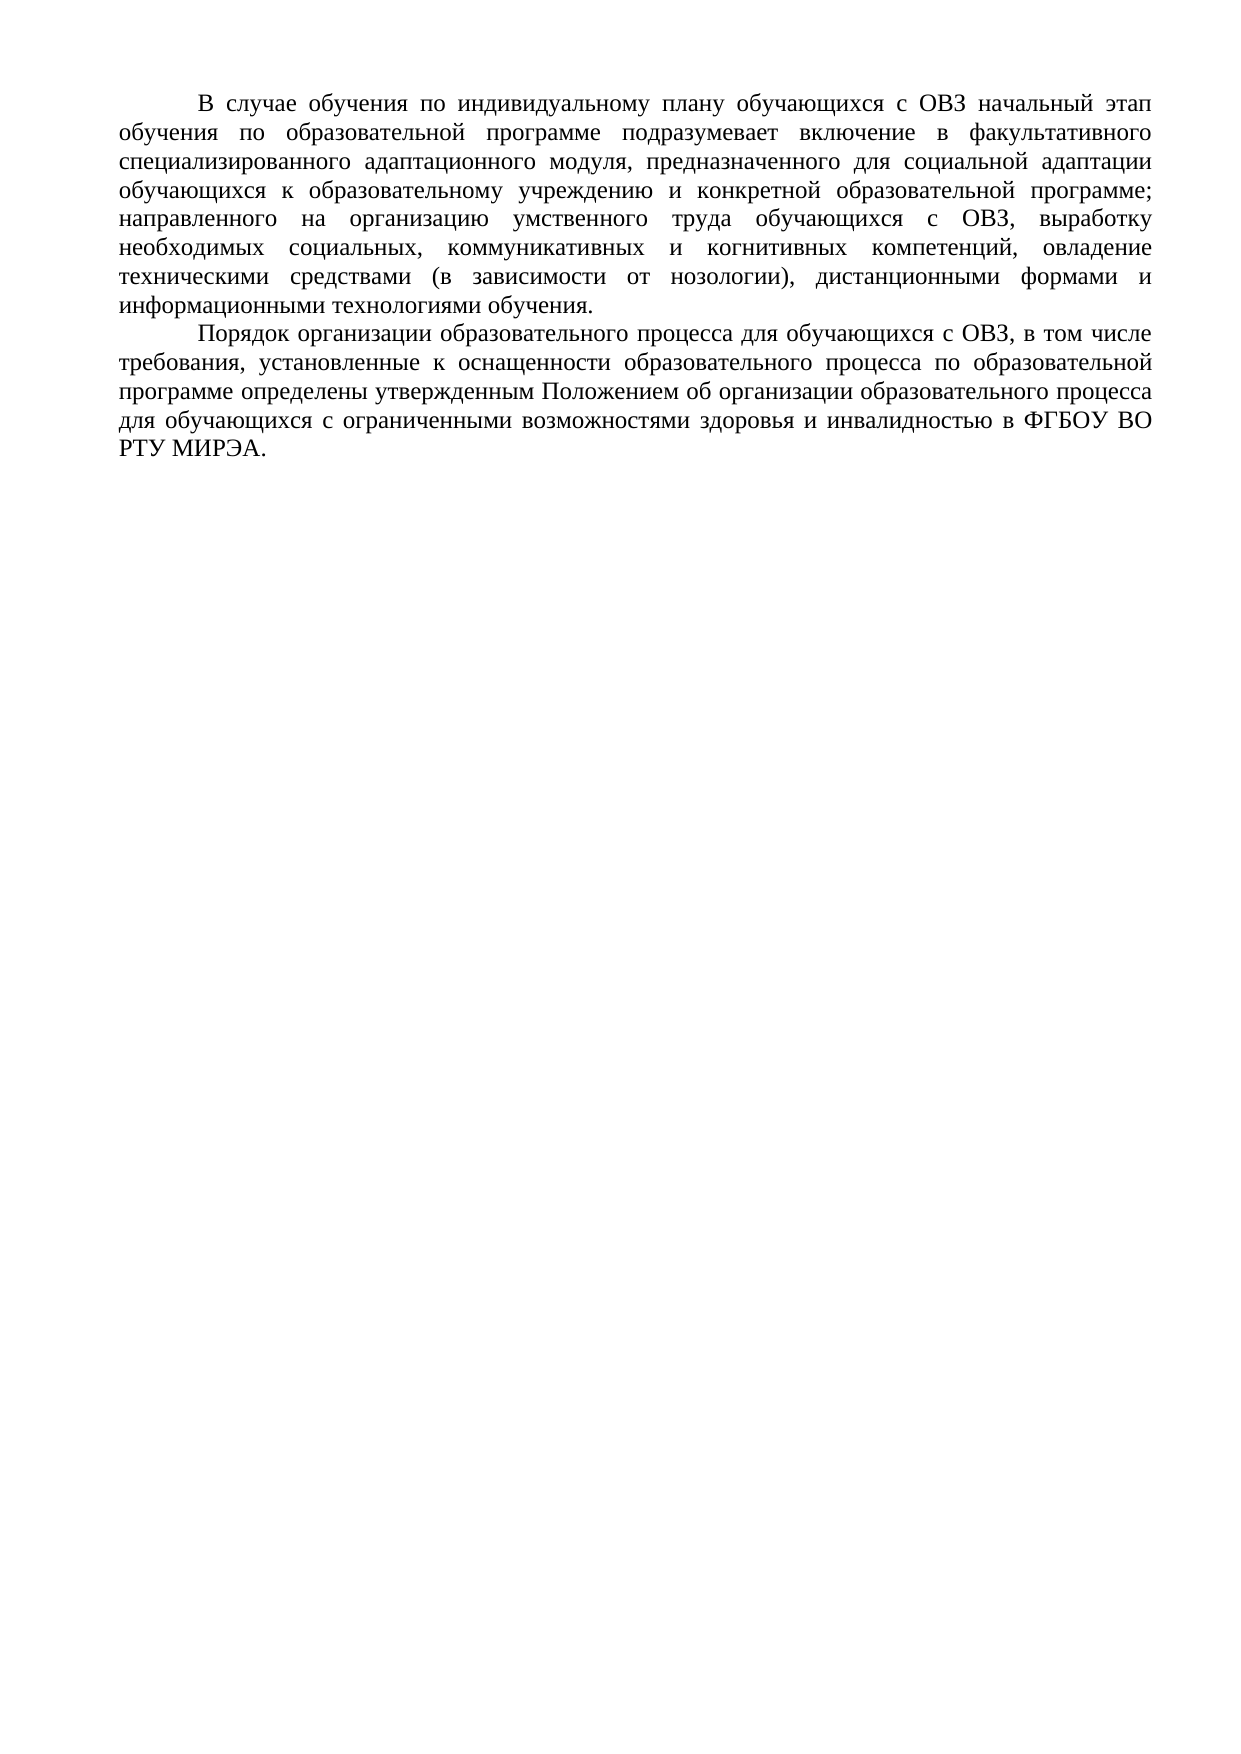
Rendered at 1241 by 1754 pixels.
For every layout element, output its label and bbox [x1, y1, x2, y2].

table_cell [118, 89, 1156, 462]
